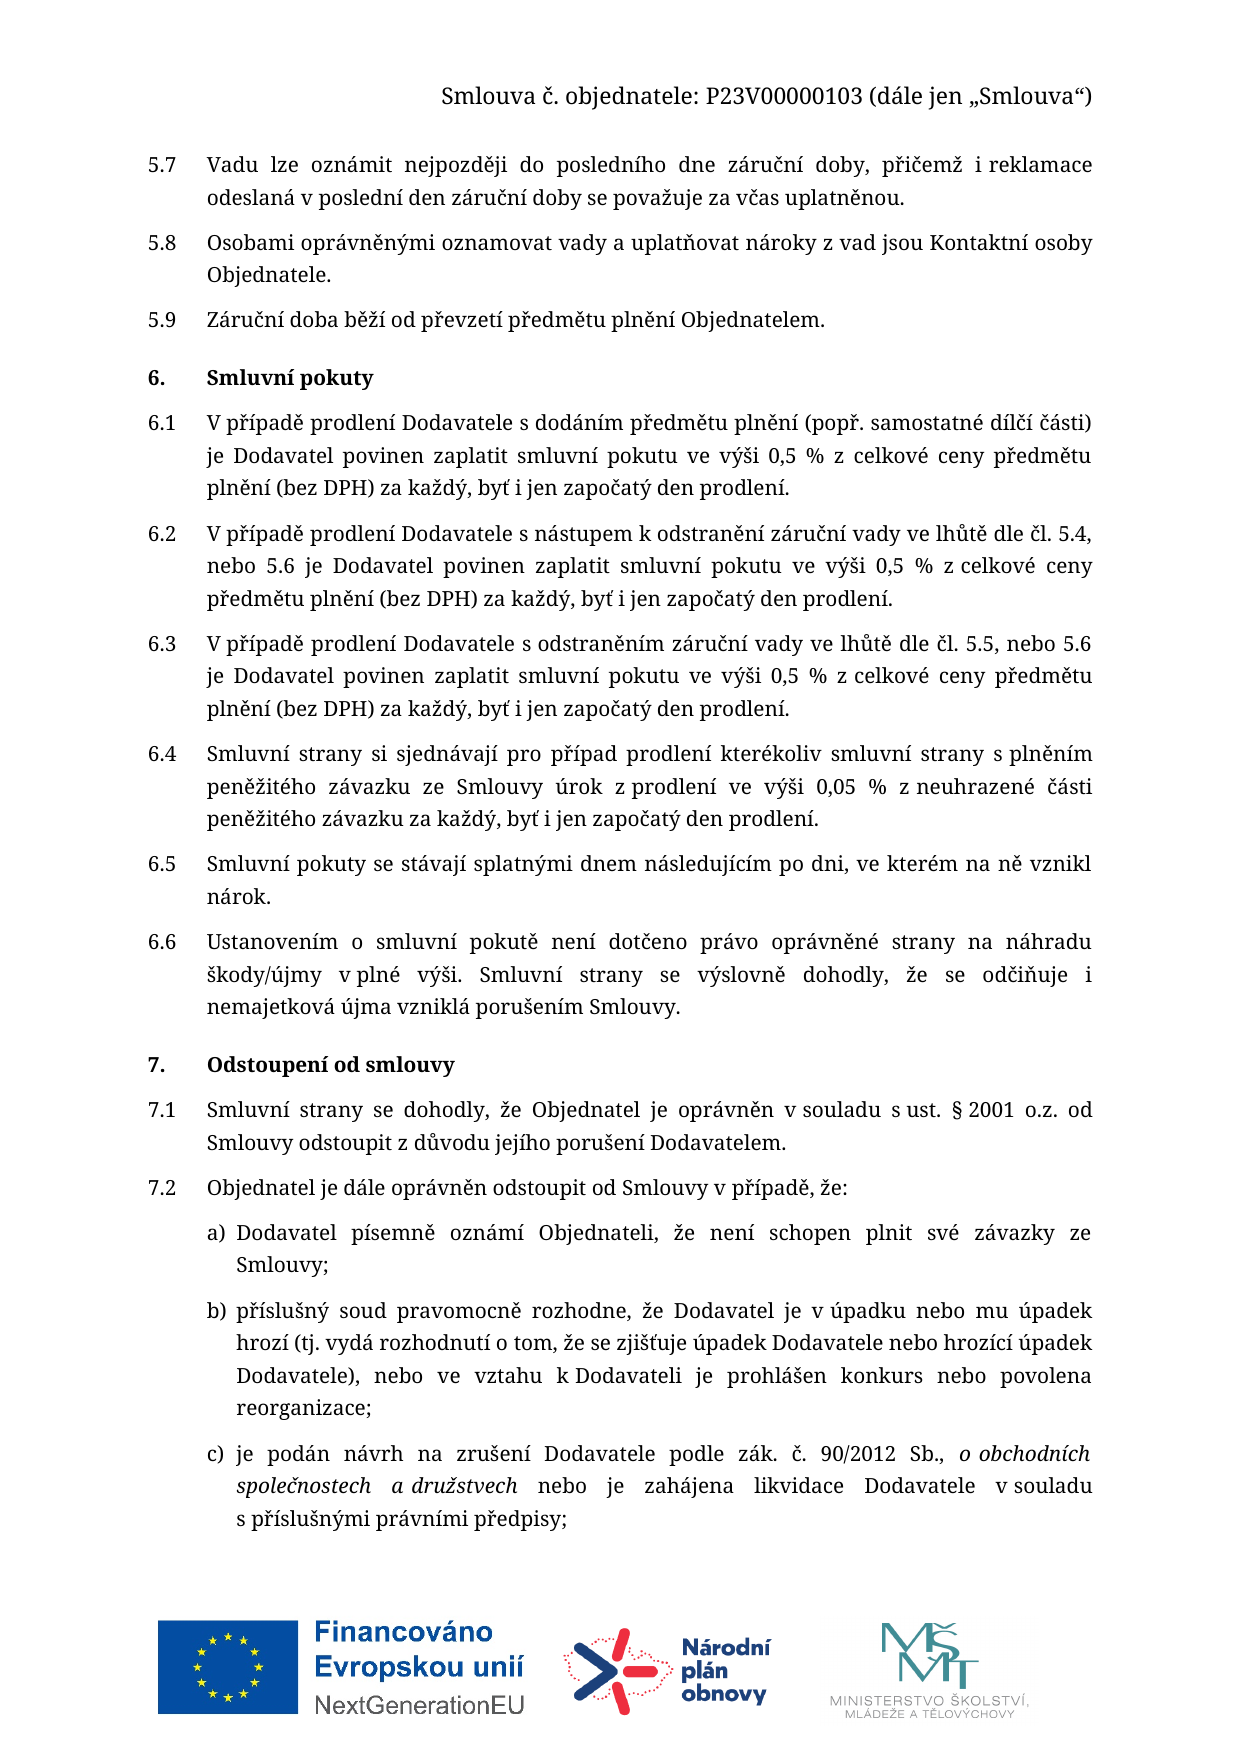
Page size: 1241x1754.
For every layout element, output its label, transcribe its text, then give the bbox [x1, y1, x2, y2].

list Smluvní pokuty [148, 363, 1093, 392]
list Záruční doba běží od převzetí předmětu plnění Objednatelem. [148, 306, 1093, 334]
list Smluvní strany si sjednávají pro případ prodlení kterékoliv smluvní strany s plněním peněžitého závazku ze Smlouvy úrok z prodlení ve výši 0,05 % z neuhrazené části peněžitého závazku za každý, byť i jen započatý den prodlení. [148, 739, 1093, 833]
list příslušný soud pravomocně rozhodne, že Dodavatel je v úpadku nebo mu úpadek hrozí (tj. vydá rozhodnutí o tom, že se zjišťuje úpadek Dodavatele nebo hrozící úpadek Dodavatele), nebo ve vztahu k Dodavateli je prohlášen konkurs nebo povolena reorganizace; [207, 1296, 1093, 1422]
list V případě prodlení Dodavatele s nástupem k odstranění záruční vady ve lhůtě dle čl. 5.4, nebo 5.6 je Dodavatel povinen zaplatit smluvní pokutu ve výši 0,5 % z celkové ceny předmětu plnění (bez DPH) za každý, byť i jen započatý den prodlení. [148, 519, 1093, 612]
list je podán návrh na zrušení Dodavatele podle zák. č. 90/2012 Sb., o obchodních společnostech a družstvech nebo je zahájena likvidace Dodavatele v souladu s příslušnými právními předpisy; [207, 1439, 1093, 1532]
list Objednatel je dále oprávněn odstoupit od Smlouvy v případě, že: [148, 1173, 1093, 1201]
list Dodavatel písemně oznámí Objednateli, že není schopen plnit své závazky ze Smlouvy; [207, 1218, 1093, 1279]
list Vadu lze oznámit nejpozději do posledního dne záruční doby, přičemž i reklamace odeslaná v poslední den záruční doby se považuje za včas uplatněnou. [148, 150, 1093, 211]
list Odstoupení od smlouvy [148, 1050, 1093, 1078]
list Osobami oprávněnými oznamovat vady a uplatňovat nároky z vad jsou Kontaktní osoby Objednatele. [148, 228, 1093, 289]
picture [147, 1605, 789, 1726]
list Smluvní pokuty se stávají splatnými dnem následujícím po dni, ve kterém na ně vznikl nárok. [148, 849, 1093, 911]
list V případě prodlení Dodavatele s odstraněním záruční vady ve lhůtě dle čl. 5.5, nebo 5.6 je Dodavatel povinen zaplatit smluvní pokutu ve výši 0,5 % z celkové ceny předmětu plnění (bez DPH) za každý, byť i jen započatý den prodlení. [148, 629, 1093, 723]
picture [820, 1616, 1039, 1726]
list Smluvní strany se dohodly, že Objednatel je oprávněn v souladu s ust. § 2001 o.z. od Smlouvy odstoupit z důvodu jejího porušení Dodavatelem. [148, 1095, 1093, 1156]
list Ustanovením o smluvní pokutě není dotčeno právo oprávněné strany na náhradu škody/újmy v plné výši. Smluvní strany se výslovně dohodly, že se odčiňuje i nemajetková újma vzniklá porušením Smlouvy. [148, 927, 1093, 1021]
list V případě prodlení Dodavatele s dodáním předmětu plnění (popř. samostatné dílčí části) je Dodavatel povinen zaplatit smluvní pokutu ve výši 0,5 % z celkové ceny předmětu plnění (bez DPH) za každý, byť i jen započatý den prodlení. [148, 408, 1093, 502]
